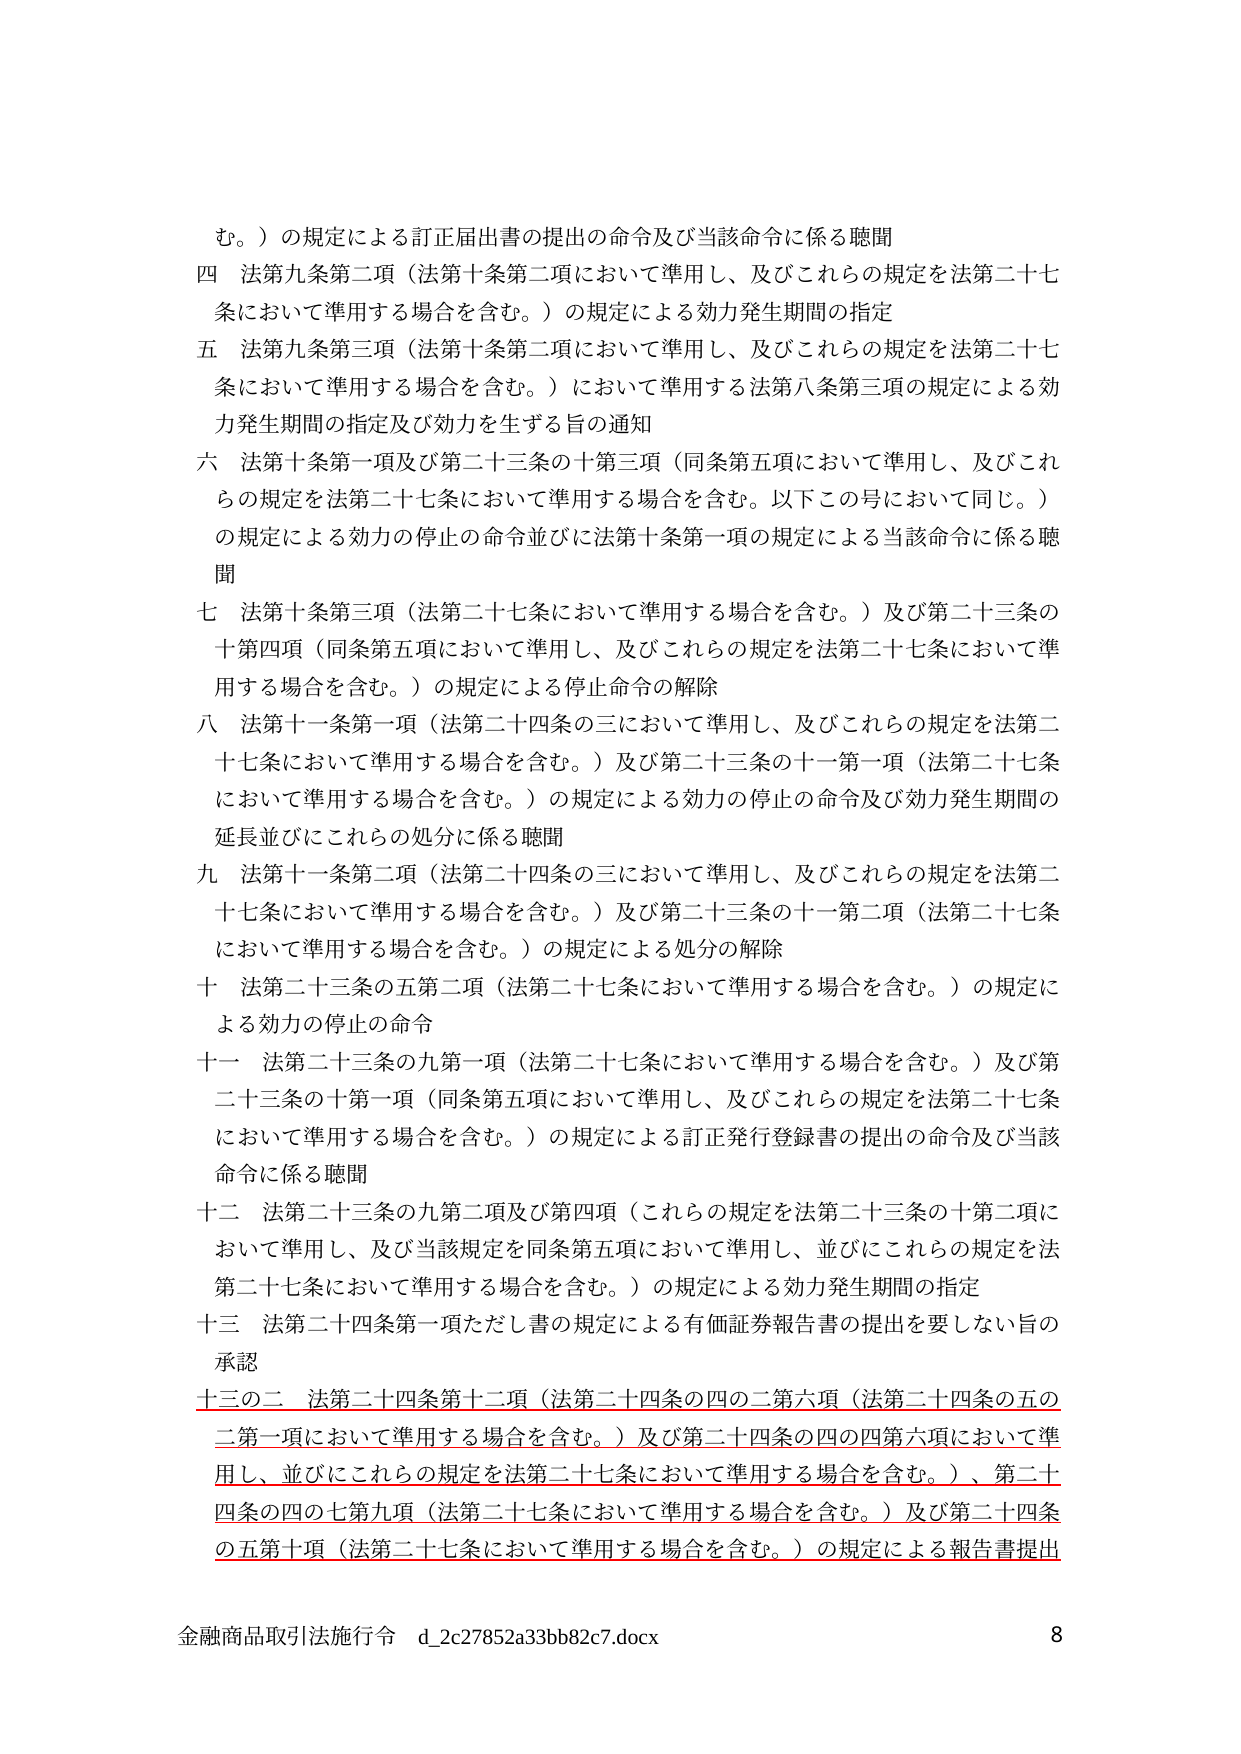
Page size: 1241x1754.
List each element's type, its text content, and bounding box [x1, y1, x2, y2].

text 十一 法第二十三条の九第一項（法第二十七条において準用する場合を含む。）及び第二十三条の十第一項（同条第五項において準用し、及びこれらの規定を法第二十七条において準用する場合を含む。）の規定による訂正発行登録書の提出の命令及び当該命令に係る聴聞 [196, 1042, 1063, 1192]
text 十二 法第二十三条の九第二項及び第四項（これらの規定を法第二十三条の十第二項において準用し、及び当該規定を同条第五項において準用し、並びにこれらの規定を法第二十七条において準用する場合を含む。）の規定による効力発生期間の指定 [196, 1192, 1063, 1304]
text 十 法第二十三条の五第二項（法第二十七条において準用する場合を含む。）の規定による効力の停止の命令 [196, 967, 1063, 1042]
text 四 法第九条第二項（法第十条第二項において準用し、及びこれらの規定を法第二十七条において準用する場合を含む。）の規定による効力発生期間の指定 [196, 254, 1063, 329]
text 五 法第九条第三項（法第十条第二項において準用し、及びこれらの規定を法第二十七条において準用する場合を含む。）において準用する法第八条第三項の規定による効力発生期間の指定及び効力を生ずる旨の通知 [196, 329, 1063, 442]
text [196, 1379, 1063, 1567]
text 六 法第十条第一項及び第二十三条の十第三項（同条第五項において準用し、及びこれらの規定を法第二十七条において準用する場合を含む。以下この号において同じ。）の規定による効力の停止の命令並びに法第十条第一項の規定による当該命令に係る聴聞 [196, 442, 1063, 592]
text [196, 217, 1063, 254]
text 十三 法第二十四条第一項ただし書の規定による有価証券報告書の提出を要しない旨の承認 [196, 1304, 1063, 1379]
text 八 法第十一条第一項（法第二十四条の三において準用し、及びこれらの規定を法第二十七条において準用する場合を含む。）及び第二十三条の十一第一項（法第二十七条において準用する場合を含む。）の規定による効力の停止の命令及び効力発生期間の延長並びにこれらの処分に係る聴聞 [196, 704, 1063, 854]
text 九 法第十一条第二項（法第二十四条の三において準用し、及びこれらの規定を法第二十七条において準用する場合を含む。）及び第二十三条の十一第二項（法第二十七条において準用する場合を含む。）の規定による処分の解除 [196, 854, 1063, 967]
text 七 法第十条第三項（法第二十七条において準用する場合を含む。）及び第二十三条の十第四項（同条第五項において準用し、及びこれらの規定を法第二十七条において準用する場合を含む。）の規定による停止命令の解除 [196, 592, 1063, 704]
